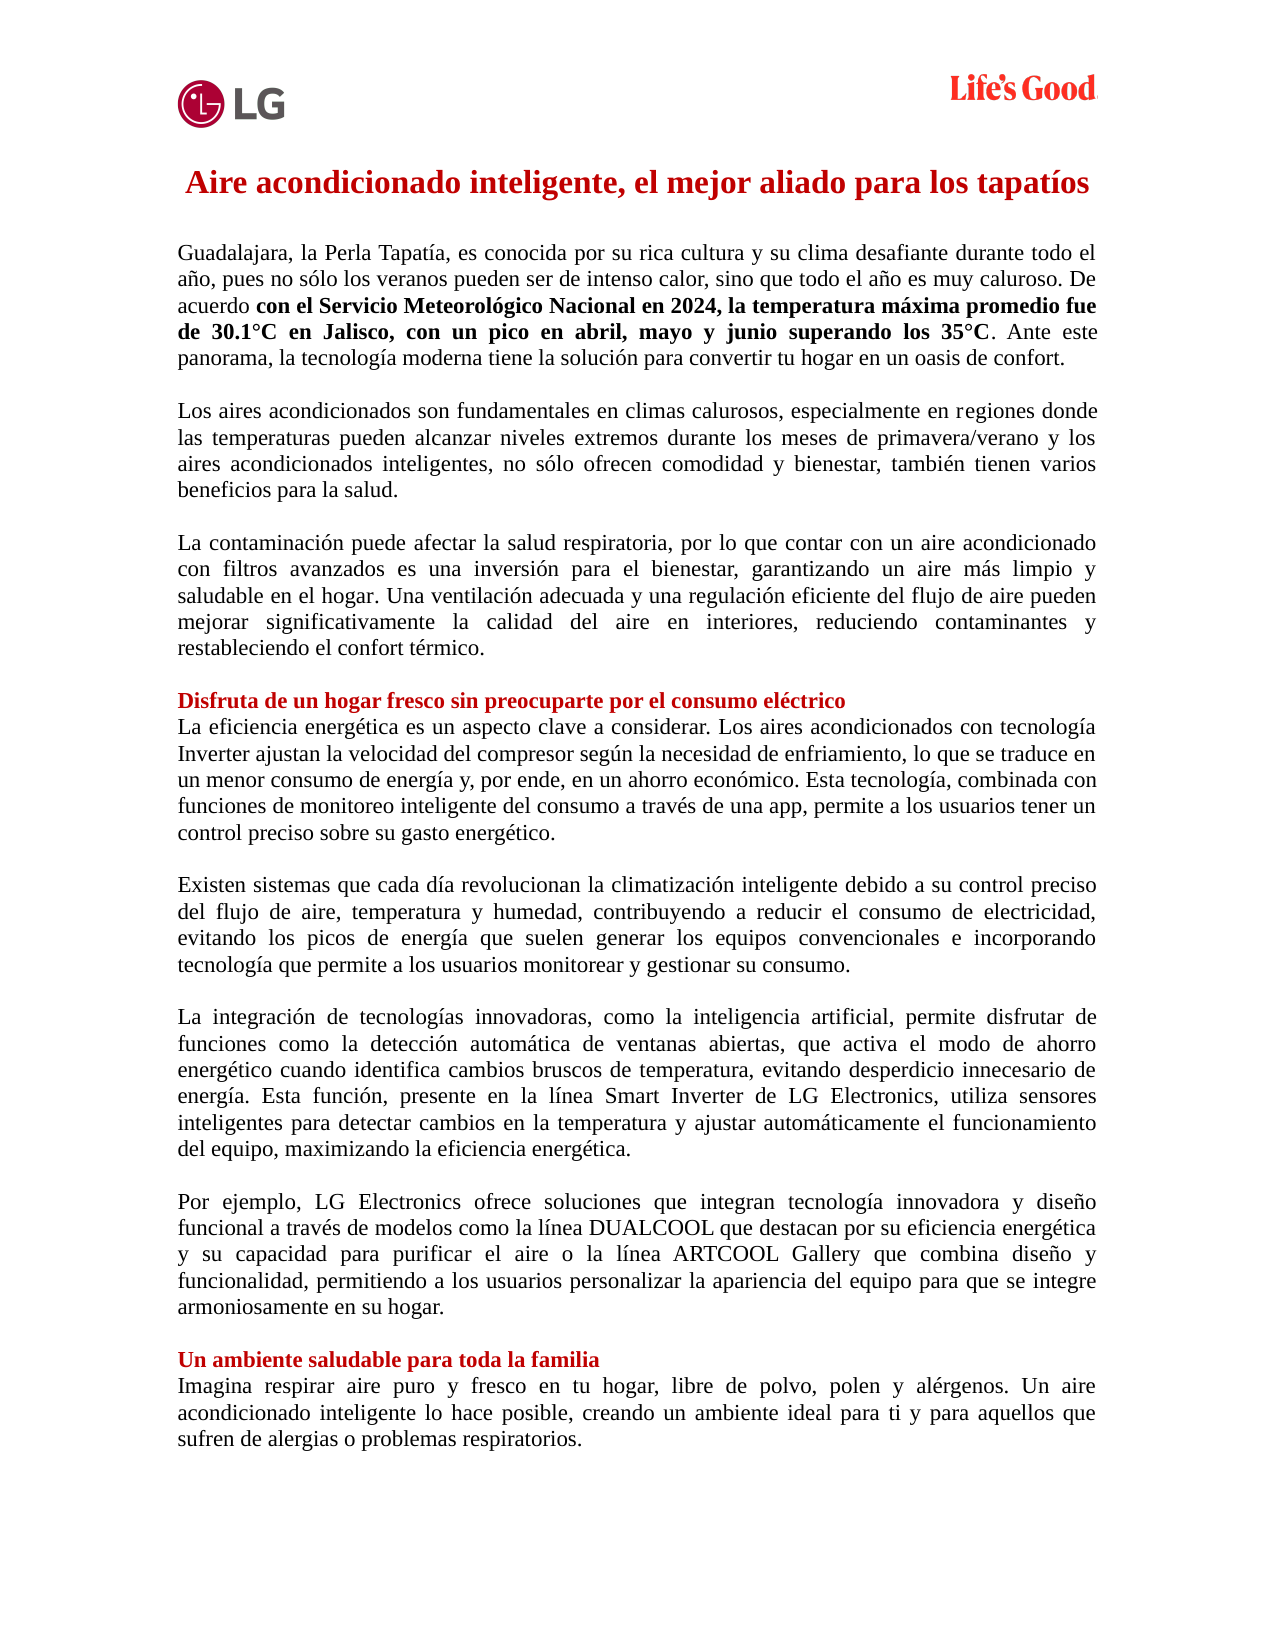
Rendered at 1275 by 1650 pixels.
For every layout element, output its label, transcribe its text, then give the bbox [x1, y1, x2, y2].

picture [949, 73, 1098, 101]
text Existen sistemas que cada día revolucionan la climatización inteligente debido a su control preciso del flujo de aire, temperatura y humedad, contribuyendo a reducir el consumo de electricidad, evitando los picos de energía que suelen generar los equipos convencionales e incorporando tecnología que permite a los usuarios monitorear y gestionar su consumo. [177, 872, 1098, 977]
text Los aires acondicionados son fundamentales en climas calurosos, especialmente en regiones donde las temperaturas pueden alcanzar niveles extremos durante los meses de primavera/verano y los aires acondicionados inteligentes, no sólo ofrecen comodidad y bienestar, también tienen varios beneficios para la salud. [177, 397, 1098, 503]
text Imagina respirar aire puro y fresco en tu hogar, libre de polvo, polen y alérgenos. Un aire acondicionado inteligente lo hace posible, creando un ambiente ideal para ti y para aquellos que sufren de alergias o problemas respiratorios. [177, 1372, 1098, 1451]
text Un ambiente saludable para toda la familia [177, 1346, 1098, 1372]
text La integración de tecnologías innovadoras, como la inteligencia artificial, permite disfrutar de funciones como la detección automática de ventanas abiertas, que activa el modo de ahorro energético cuando identifica cambios bruscos de temperatura, evitando desperdicio innecesario de energía. Esta función, presente en la línea Smart Inverter de LG Electronics, utiliza sensores inteligentes para detectar cambios en la temperatura y ajustar automáticamente el funcionamiento del equipo, maximizando la eficiencia energética. [177, 1003, 1098, 1161]
text Aire acondicionado inteligente, el mejor aliado para los tapatíos [177, 162, 1098, 201]
text Guadalajara, la Perla Tapatía, es conocida por su rica cultura y su clima desafiante durante todo el año, pues no sólo los veranos pueden ser de intenso calor, sino que todo el año es muy caluroso. De acuerdo con el Servicio Meteorológico Nacional en 2024, la temperatura máxima promedio fue de 30.1°C en Jalisco, con un pico en abril, mayo y junio superando los 35°C. Ante este panorama, la tecnología moderna tiene la solución para convertir tu hogar en un oasis de confort. [177, 239, 1098, 371]
picture [177, 73, 285, 135]
text Por ejemplo, LG Electronics ofrece soluciones que integran tecnología innovadora y diseño funcional a través de modelos como la línea DUALCOOL que destacan por su eficiencia energética y su capacidad para purificar el aire o la línea ARTCOOL Gallery que combina diseño y funcionalidad, permitiendo a los usuarios personalizar la apariencia del equipo para que se integre armoniosamente en su hogar. [177, 1188, 1098, 1319]
text La contaminación puede afectar la salud respiratoria, por lo que contar con un aire acondicionado con filtros avanzados es una inversión para el bienestar, garantizando un aire más limpio y saludable en el hogar. Una ventilación adecuada y una regulación eficiente del flujo de aire pueden mejorar significativamente la calidad del aire en interiores, reduciendo contaminantes y restableciendo el confort térmico. [177, 529, 1098, 661]
text La eficiencia energética es un aspecto clave a considerar. Los aires acondicionados con tecnología Inverter ajustan la velocidad del compresor según la necesidad de enfriamiento, lo que se traduce en un menor consumo de energía y, por ende, en un ahorro económico. Esta tecnología, combinada con funciones de monitoreo inteligente del consumo a través de una app, permite a los usuarios tener un control preciso sobre su gasto energético. [177, 713, 1098, 845]
text Disfruta de un hogar fresco sin preocuparte por el consumo eléctrico [177, 687, 1098, 713]
